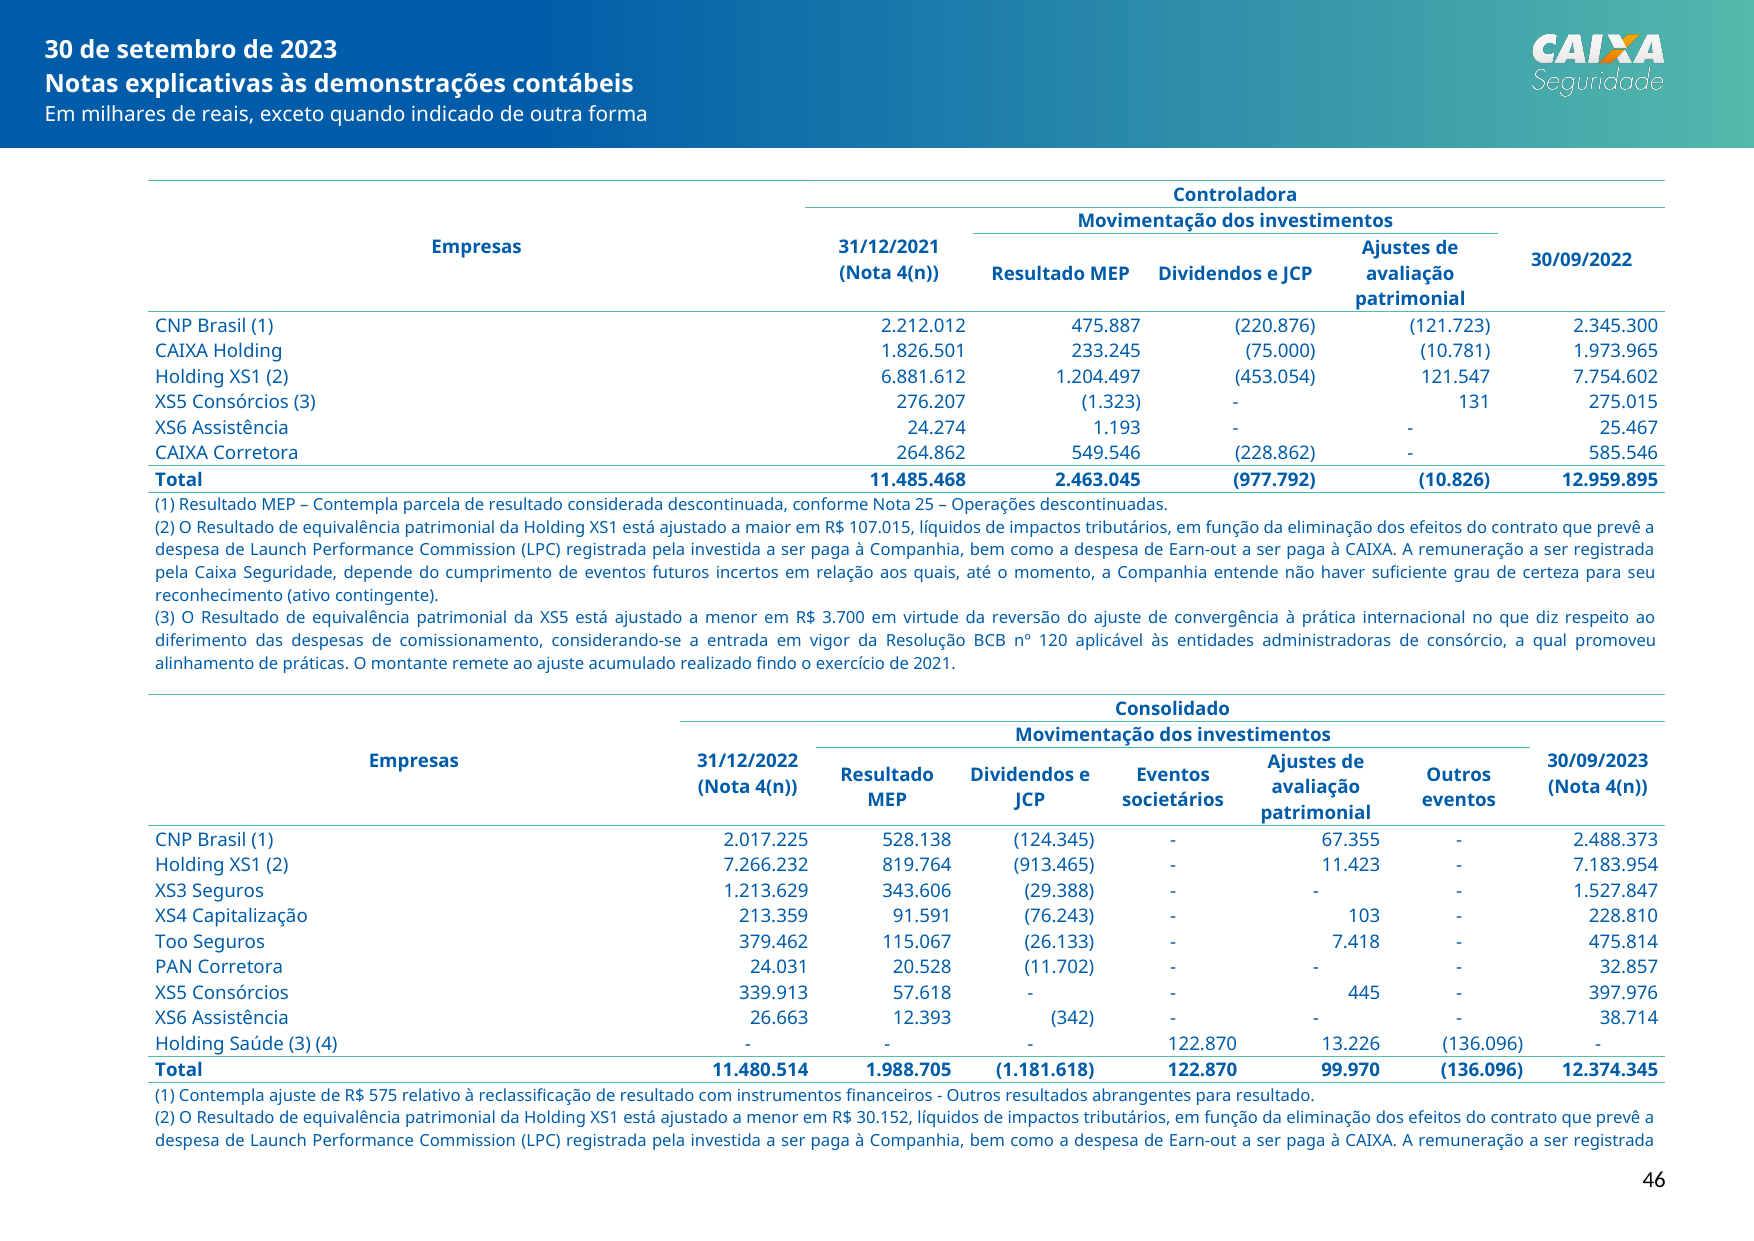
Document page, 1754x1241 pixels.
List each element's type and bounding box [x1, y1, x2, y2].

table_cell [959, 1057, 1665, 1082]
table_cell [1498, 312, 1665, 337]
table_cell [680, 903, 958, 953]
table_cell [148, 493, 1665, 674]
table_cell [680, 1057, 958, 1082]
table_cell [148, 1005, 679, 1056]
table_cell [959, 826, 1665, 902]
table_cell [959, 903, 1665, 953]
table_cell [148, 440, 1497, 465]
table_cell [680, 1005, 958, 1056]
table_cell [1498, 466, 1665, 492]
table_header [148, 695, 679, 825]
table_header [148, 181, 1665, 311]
picture [1531, 33, 1666, 98]
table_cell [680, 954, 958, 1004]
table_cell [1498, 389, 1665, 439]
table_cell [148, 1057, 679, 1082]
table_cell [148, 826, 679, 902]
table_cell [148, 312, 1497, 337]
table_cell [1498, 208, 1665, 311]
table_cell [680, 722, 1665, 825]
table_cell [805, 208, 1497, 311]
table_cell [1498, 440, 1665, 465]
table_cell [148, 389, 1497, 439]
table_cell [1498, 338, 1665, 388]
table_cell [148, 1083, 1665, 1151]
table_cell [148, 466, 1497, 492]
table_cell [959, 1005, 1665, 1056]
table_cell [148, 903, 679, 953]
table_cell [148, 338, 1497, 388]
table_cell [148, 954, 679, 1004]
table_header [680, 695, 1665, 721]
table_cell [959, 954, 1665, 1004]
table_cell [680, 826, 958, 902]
